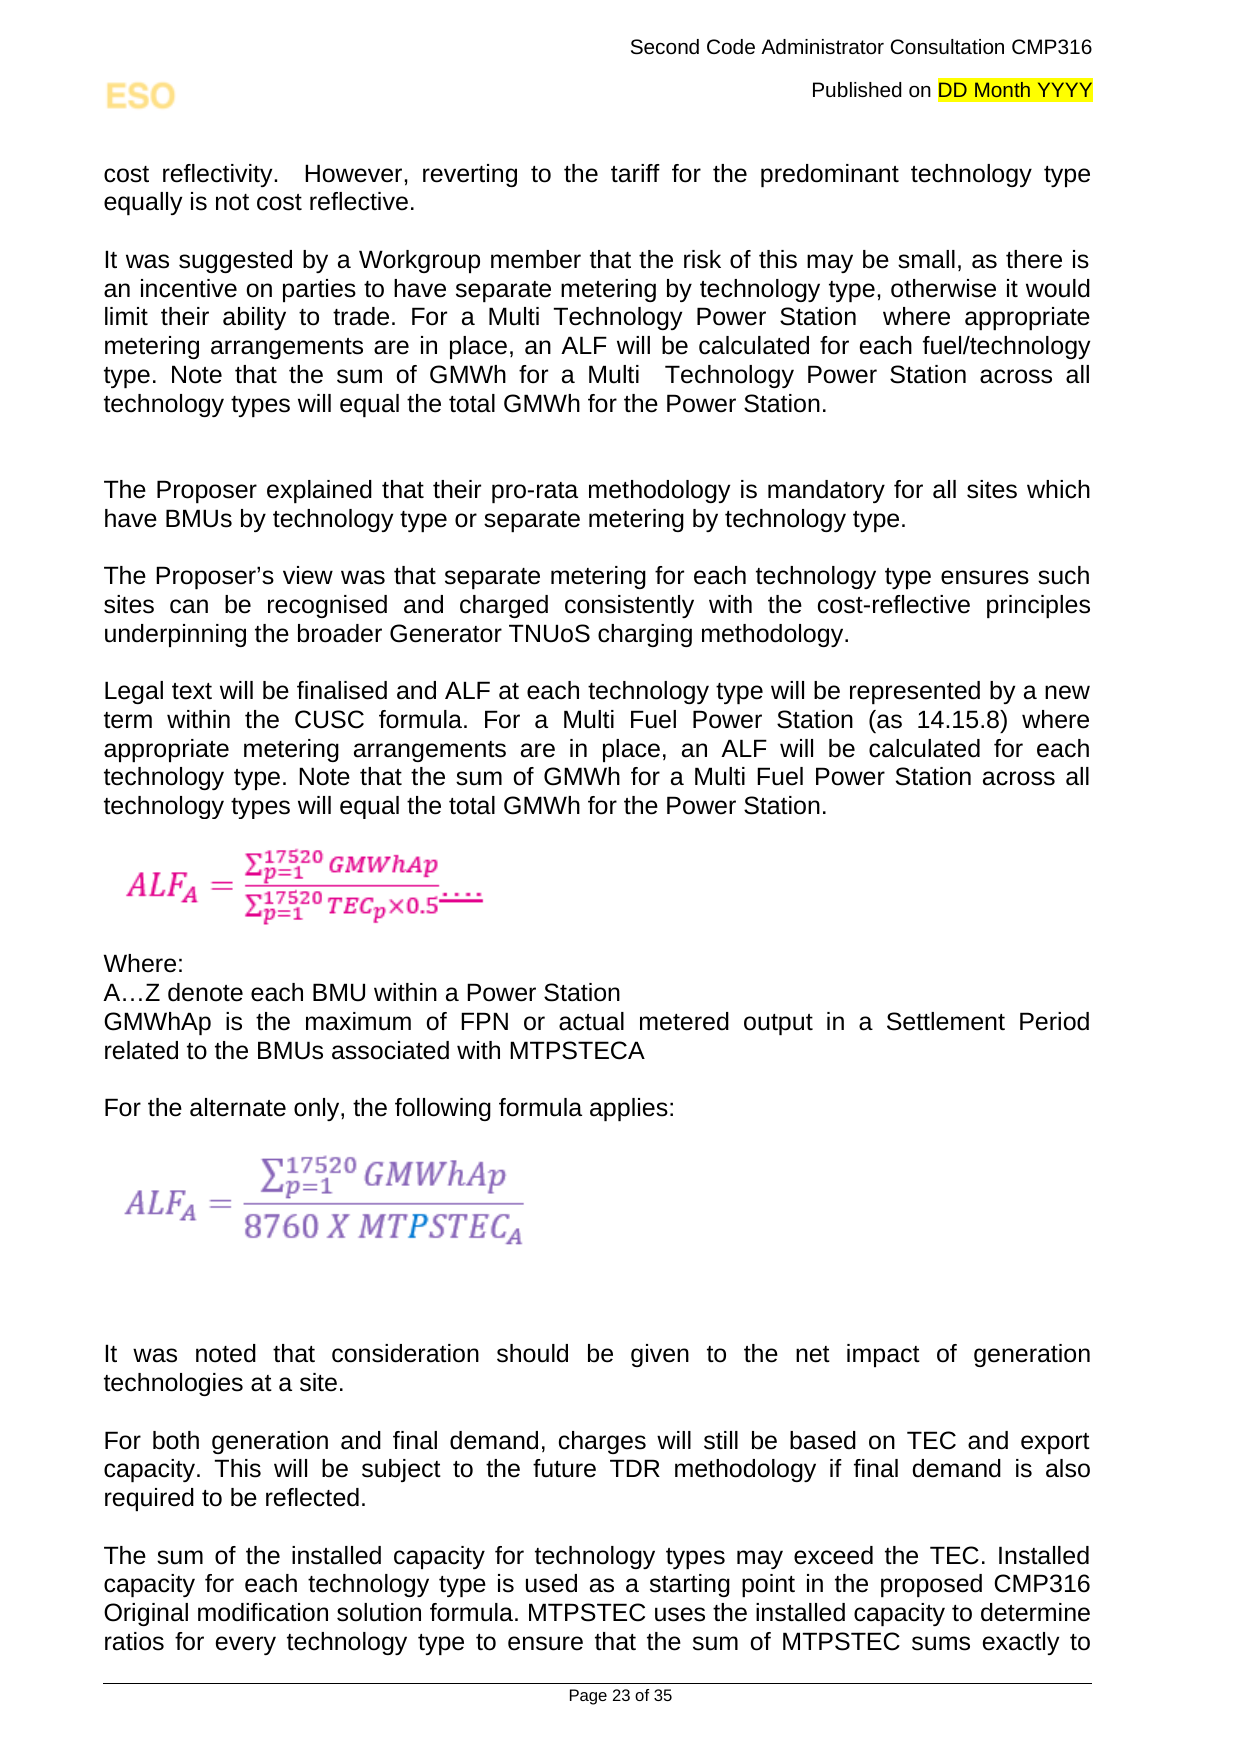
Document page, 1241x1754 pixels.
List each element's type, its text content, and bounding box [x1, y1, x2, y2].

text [103, 158, 1092, 216]
text It was suggested by a Workgroup member that the risk of this may be small, as there is an incentive on parties to have separate metering by technology type, otherwise it would limit their ability to trade. For a Multi Technology Power Station where appropriate metering arrangements are in place, an ALF will be calculated for each fuel/technology type. Note that the sum of GMWh for a Multi Technology Power Station across all technology types will equal the total GMWh for the Power Station. [103, 245, 1092, 417]
picture [103, 71, 181, 117]
text The Proposer’s view was that separate metering for each technology type ensures such sites can be recognised and charged consistently with the cost-reflective principles underpinning the broader Generator TNUoS charging methodology. [103, 561, 1092, 647]
text Legal text will be finalised and ALF at each technology type will be represented by a new term within the CUSC formula. For a Multi Fuel Power Station (as 14.15.8) where appropriate metering arrangements are in place, an ALF will be calculated for each technology type. Note that the sum of GMWh for a Multi Fuel Power Station across all technology types will equal the total GMWh for the Power Station. [103, 676, 1092, 820]
text For the alternate only, the following formula applies: [103, 1093, 1092, 1122]
picture [103, 819, 527, 950]
picture [103, 1122, 571, 1254]
text The Proposer explained that their pro-rata methodology is mandatory for all sites which have BMUs by technology type or separate metering by technology type. [103, 475, 1092, 532]
text GMWhAp is the maximum of FPN or actual metered output in a Settlement Period related to the BMUs associated with MTPSTECA [103, 1007, 1092, 1064]
text Where: [103, 949, 1092, 978]
text It was noted that consideration should be given to the net impact of generation technologies at a site. [103, 1339, 1092, 1397]
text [103, 1541, 1092, 1656]
text A…Z denote each BMU within a Power Station [103, 978, 1092, 1007]
text For both generation and final demand, charges will still be based on TEC and export capacity. This will be subject to the future TDR methodology if final demand is also required to be reflected. [103, 1426, 1092, 1512]
